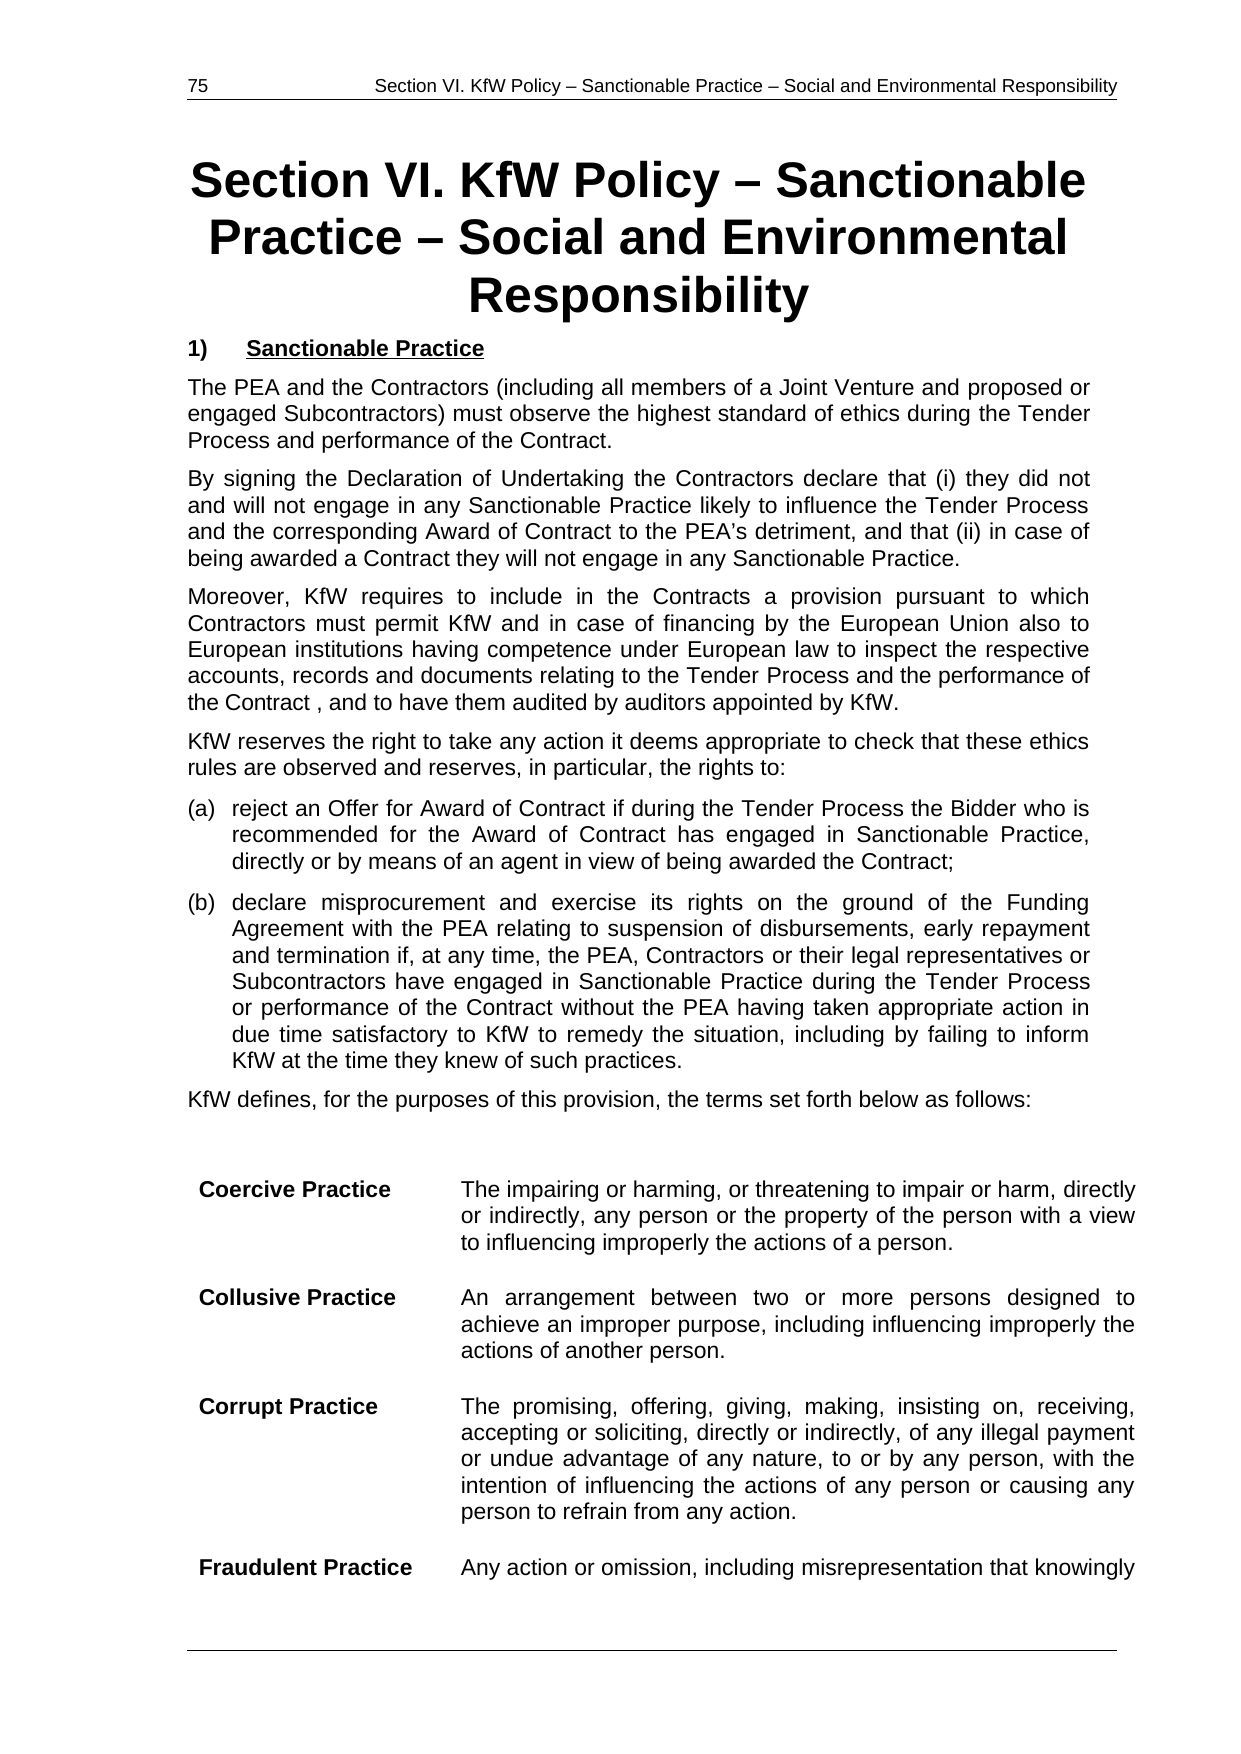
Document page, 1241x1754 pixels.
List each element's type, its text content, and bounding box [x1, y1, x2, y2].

text By signing the Declaration of Undertaking the Contractors declare that (i) they did not and will not engage in any Sanctionable Practice likely to influence the Tender Process and the corresponding Award of Contract to the PEA’s detriment, and that (ii) in case of being awarded a Contract they will not engage in any Sanctionable Practice. [187, 465, 1090, 571]
table_header The impairing or harming, or threatening to impair or harm, directly or indirectly, any person or the property of the person with a view to influencing improperly the actions of a person. [449, 1164, 1147, 1272]
list Sanctionable Practice [187, 335, 1090, 361]
table_cell An arrangement between two or more persons designed to achieve an improper purpose, including influencing improperly the actions of another person. [449, 1272, 1147, 1380]
text KfW reserves the right to take any action it deems appropriate to check that these ethics rules are observed and reserves, in particular, the rights to: [187, 728, 1090, 780]
table_cell Collusive Practice [187, 1272, 449, 1380]
table_cell The promising, offering, giving, making, insisting on, receiving, accepting or soliciting, directly or indirectly, of any illegal payment or undue advantage of any nature, to or by any person, with the intention of influencing the actions of any person or causing any person to refrain from any action. [449, 1380, 1147, 1541]
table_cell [449, 1541, 1147, 1597]
text Moreover, KfW requires to include in the Contracts a provision pursuant to which Contractors must permit KfW and in case of financing by the European Union also to European institutions having competence under European law to inspect the respective accounts, records and documents relating to the Tender Process and the performance of the Contract , and to have them audited by auditors appointed by KfW. [187, 583, 1090, 715]
text The PEA and the Contractors (including all members of a Joint Venture and proposed or engaged Subcontractors) must observe the highest standard of ethics during the Tender Process and performance of the Contract. [187, 374, 1090, 453]
title Section VI. KfW Policy – Sanctionable Practice – Social and Environmental Responsibility [187, 150, 1090, 322]
table_cell Fraudulent Practice [187, 1541, 449, 1597]
text (b) declare misprocurement and exercise its rights on the ground of the Funding Agreement with the PEA relating to suspension of disbursements, early repayment and termination if, at any time, the PEA, Contractors or their legal representatives or Subcontractors have engaged in Sanctionable Practice during the Tender Process or performance of the Contract without the PEA having taken appropriate action in due time satisfactory to KfW to remedy the situation, including by failing to inform KfW at the time they knew of such practices. [187, 889, 1090, 1073]
text KfW defines, for the purposes of this provision, the terms set forth below as follows: [187, 1086, 1090, 1112]
table_header Coercive Practice [187, 1164, 449, 1272]
table_cell Corrupt Practice [187, 1380, 449, 1541]
text (a) reject an Offer for Award of Contract if during the Tender Process the Bidder who is recommended for the Award of Contract has engaged in Sanctionable Practice, directly or by means of an agent in view of being awarded the Contract; [187, 795, 1090, 874]
